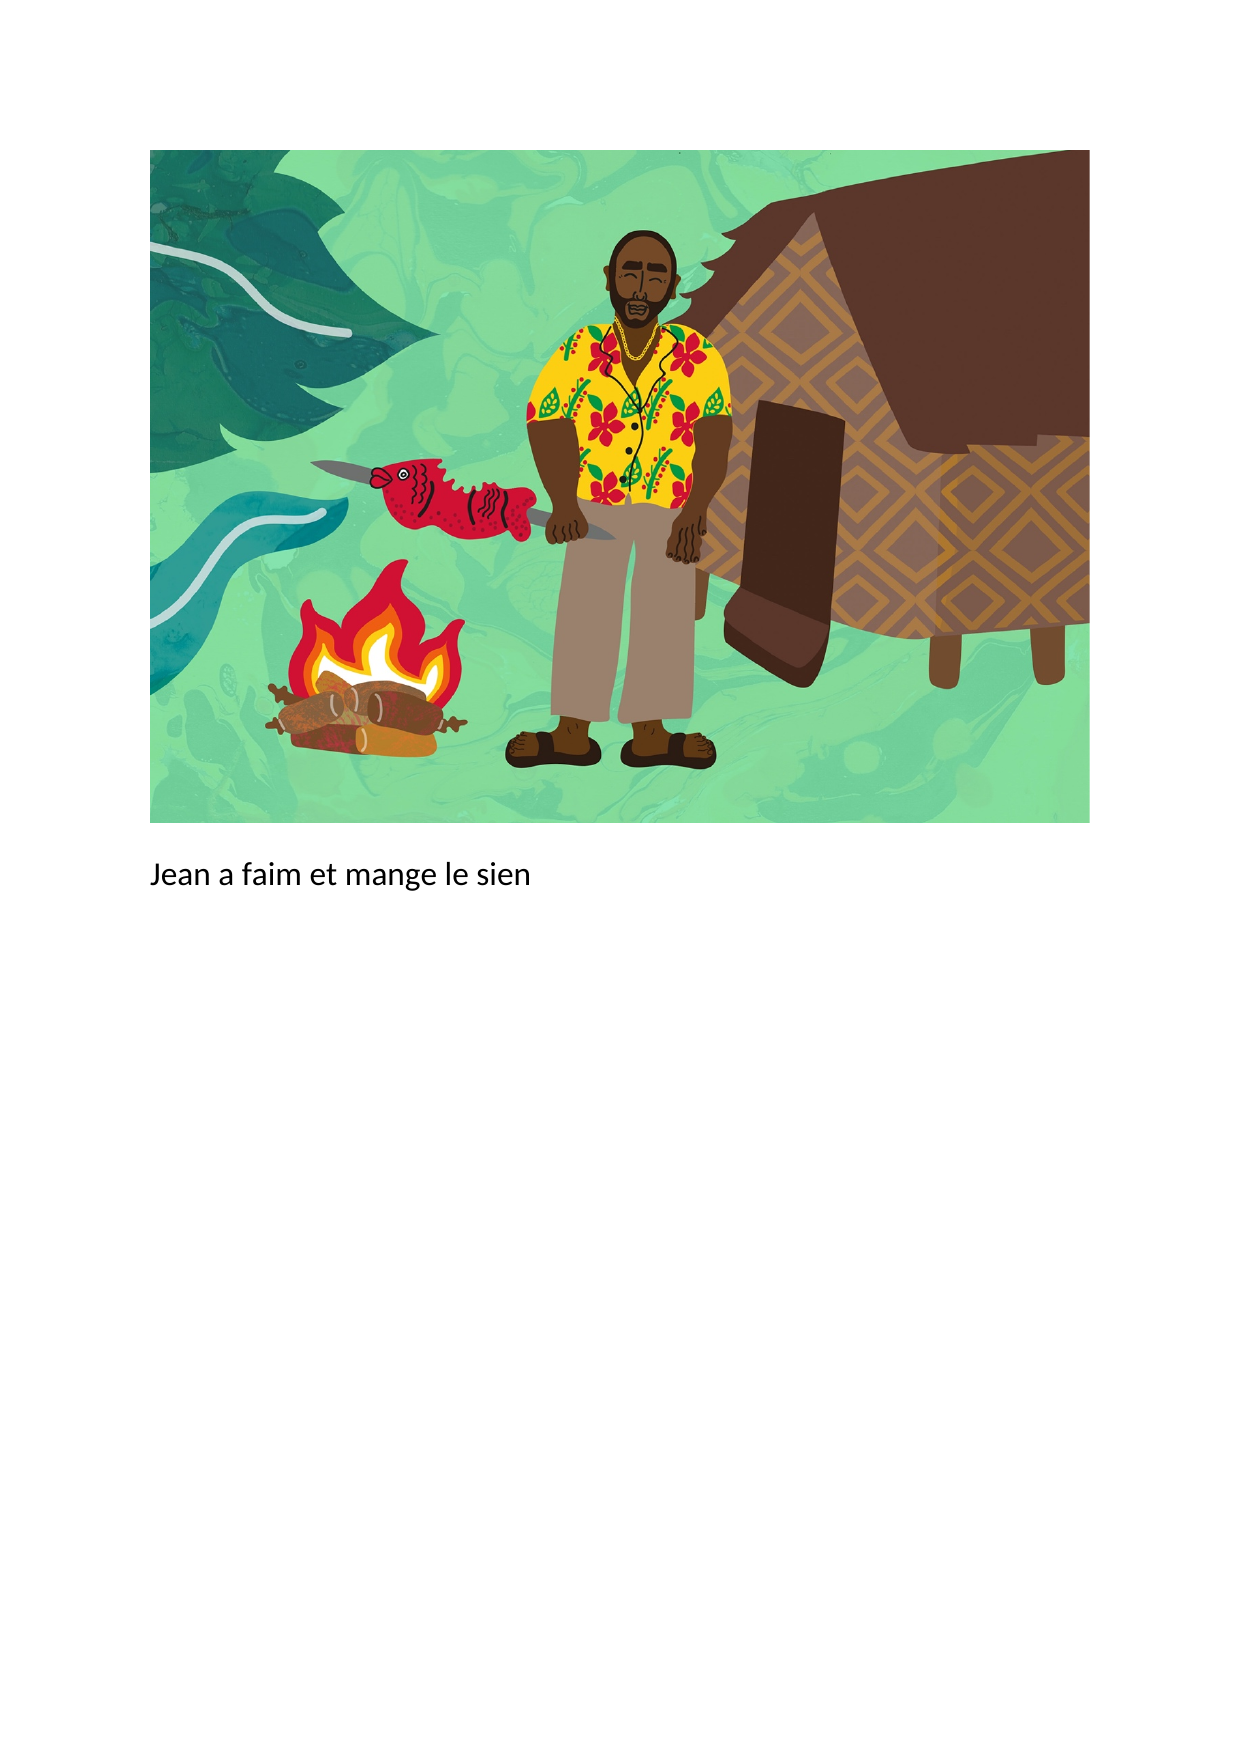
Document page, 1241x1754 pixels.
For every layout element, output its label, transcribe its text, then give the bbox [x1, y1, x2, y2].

text Jean a faim et mange le sien [150, 853, 1090, 894]
picture [150, 150, 1090, 823]
